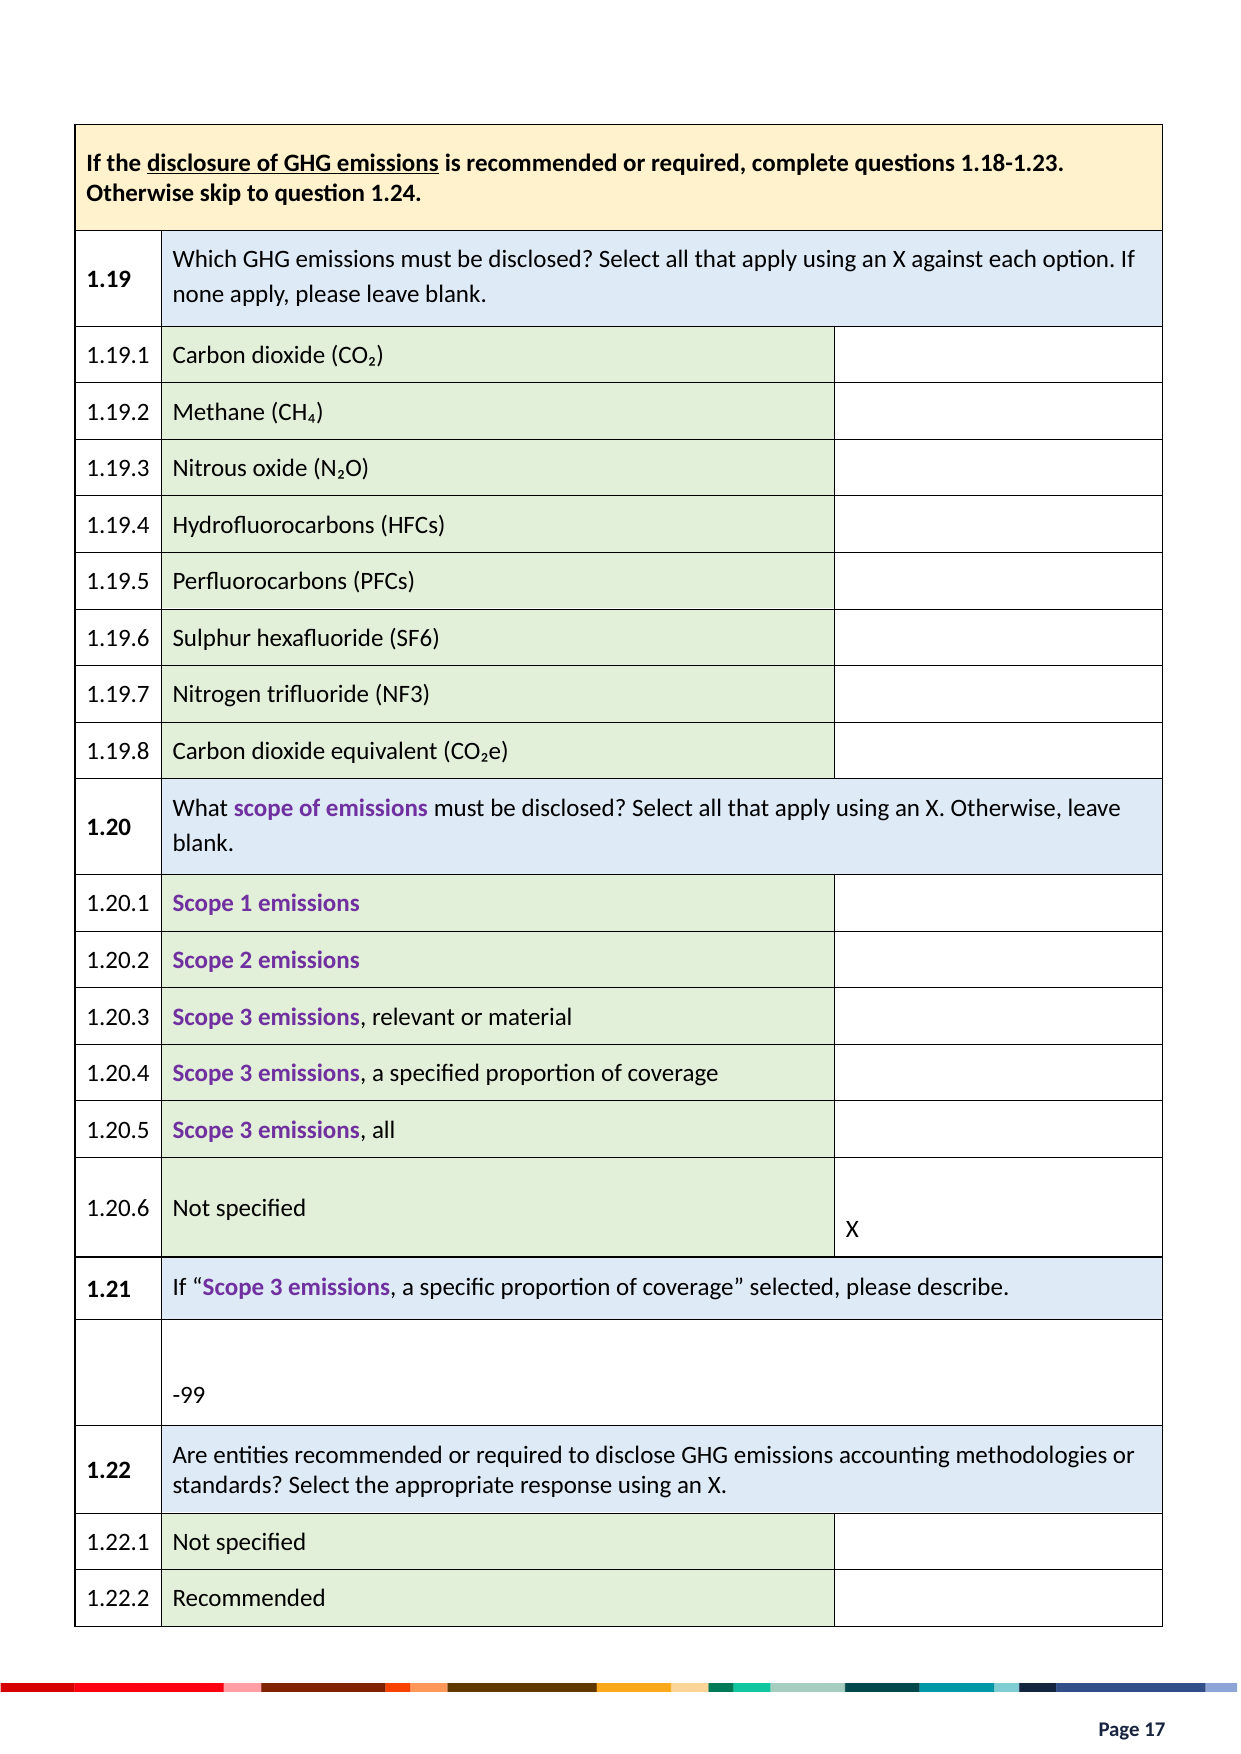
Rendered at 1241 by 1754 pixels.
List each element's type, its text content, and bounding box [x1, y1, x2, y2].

table_cell 1.19.3 [76, 440, 161, 495]
table_cell 1.20.3 [76, 988, 161, 1044]
table_cell 1.21 [76, 1258, 161, 1319]
picture [0, 1683, 1236, 1692]
table_cell Carbon dioxide (CO₂) [162, 327, 834, 382]
table_cell [835, 723, 1162, 778]
table_cell Scope 3 emissions, a specified proportion of coverage [162, 1045, 834, 1100]
table_cell Nitrous oxide (N₂O) [162, 440, 834, 495]
table_cell 1.19.5 [76, 553, 161, 608]
table_cell Methane (CH₄) [162, 383, 834, 439]
table_cell What scope of emissions must be disclosed? Select all that apply using an X. Otherwise, leave blank. [162, 779, 1162, 874]
table_cell 1.20.4 [76, 1045, 161, 1100]
table_cell If the disclosure of GHG emissions is recommended or required, complete questions 1.18-1.23. Otherwise skip to question 1.24. [76, 125, 1162, 230]
table_cell Which GHG emissions must be disclosed? Select all that apply using an X against each option. If none apply, please leave blank. [162, 231, 1162, 326]
table_cell Sulphur hexafluoride (SF6) [162, 610, 834, 665]
table_cell 1.19 [76, 231, 161, 326]
table_cell [76, 1320, 161, 1425]
table_cell 1.22.1 [76, 1514, 161, 1569]
table_cell [835, 1101, 1162, 1157]
table_cell 1.19.6 [76, 610, 161, 665]
table_cell [835, 1045, 1162, 1100]
table_cell 1.19.7 [76, 666, 161, 722]
table_cell [835, 553, 1162, 608]
table_cell X [835, 1158, 1162, 1256]
table_cell 1.20.1 [76, 875, 161, 931]
table_cell -99 [162, 1320, 1162, 1425]
table_cell 1.22 [76, 1426, 161, 1512]
table_cell [835, 440, 1162, 495]
table_cell Scope 2 emissions [162, 932, 834, 987]
table_cell 1.20 [76, 779, 161, 874]
table_cell [835, 610, 1162, 665]
table_cell [835, 496, 1162, 552]
table_cell [835, 875, 1162, 931]
table_cell Scope 3 emissions, relevant or material [162, 988, 834, 1044]
table_cell 1.20.2 [76, 932, 161, 987]
table_cell Hydrofluorocarbons (HFCs) [162, 496, 834, 552]
table_cell [835, 666, 1162, 722]
table_cell Nitrogen trifluoride (NF3) [162, 666, 834, 722]
table_cell 1.20.6 [76, 1158, 161, 1256]
table_cell [835, 383, 1162, 439]
table_cell [835, 327, 1162, 382]
table_cell 1.19.2 [76, 383, 161, 439]
table_cell Are entities recommended or required to disclose GHG emissions accounting methodologies or standards? Select the appropriate response using an X. [162, 1426, 1162, 1512]
table_cell Not specified [162, 1158, 834, 1256]
table_cell If “Scope 3 emissions, a specific proportion of coverage” selected, please describe. [162, 1258, 1162, 1319]
table_cell 1.19.8 [76, 723, 161, 778]
table_cell 1.19.4 [76, 496, 161, 552]
table_cell 1.19.1 [76, 327, 161, 382]
table_cell [835, 988, 1162, 1044]
table_cell Scope 3 emissions, all [162, 1101, 834, 1157]
table_cell Recommended [162, 1570, 834, 1626]
table_cell X [835, 1570, 1162, 1626]
table_cell Carbon dioxide equivalent (CO₂e) [162, 723, 834, 778]
table_cell Perfluorocarbons (PFCs) [162, 553, 834, 608]
table_cell [835, 1514, 1162, 1569]
table_cell Not specified [162, 1514, 834, 1569]
table_cell 1.20.5 [76, 1101, 161, 1157]
table_cell Scope 1 emissions [162, 875, 834, 931]
table_cell [835, 932, 1162, 987]
table_cell 1.22.2 [76, 1570, 161, 1626]
